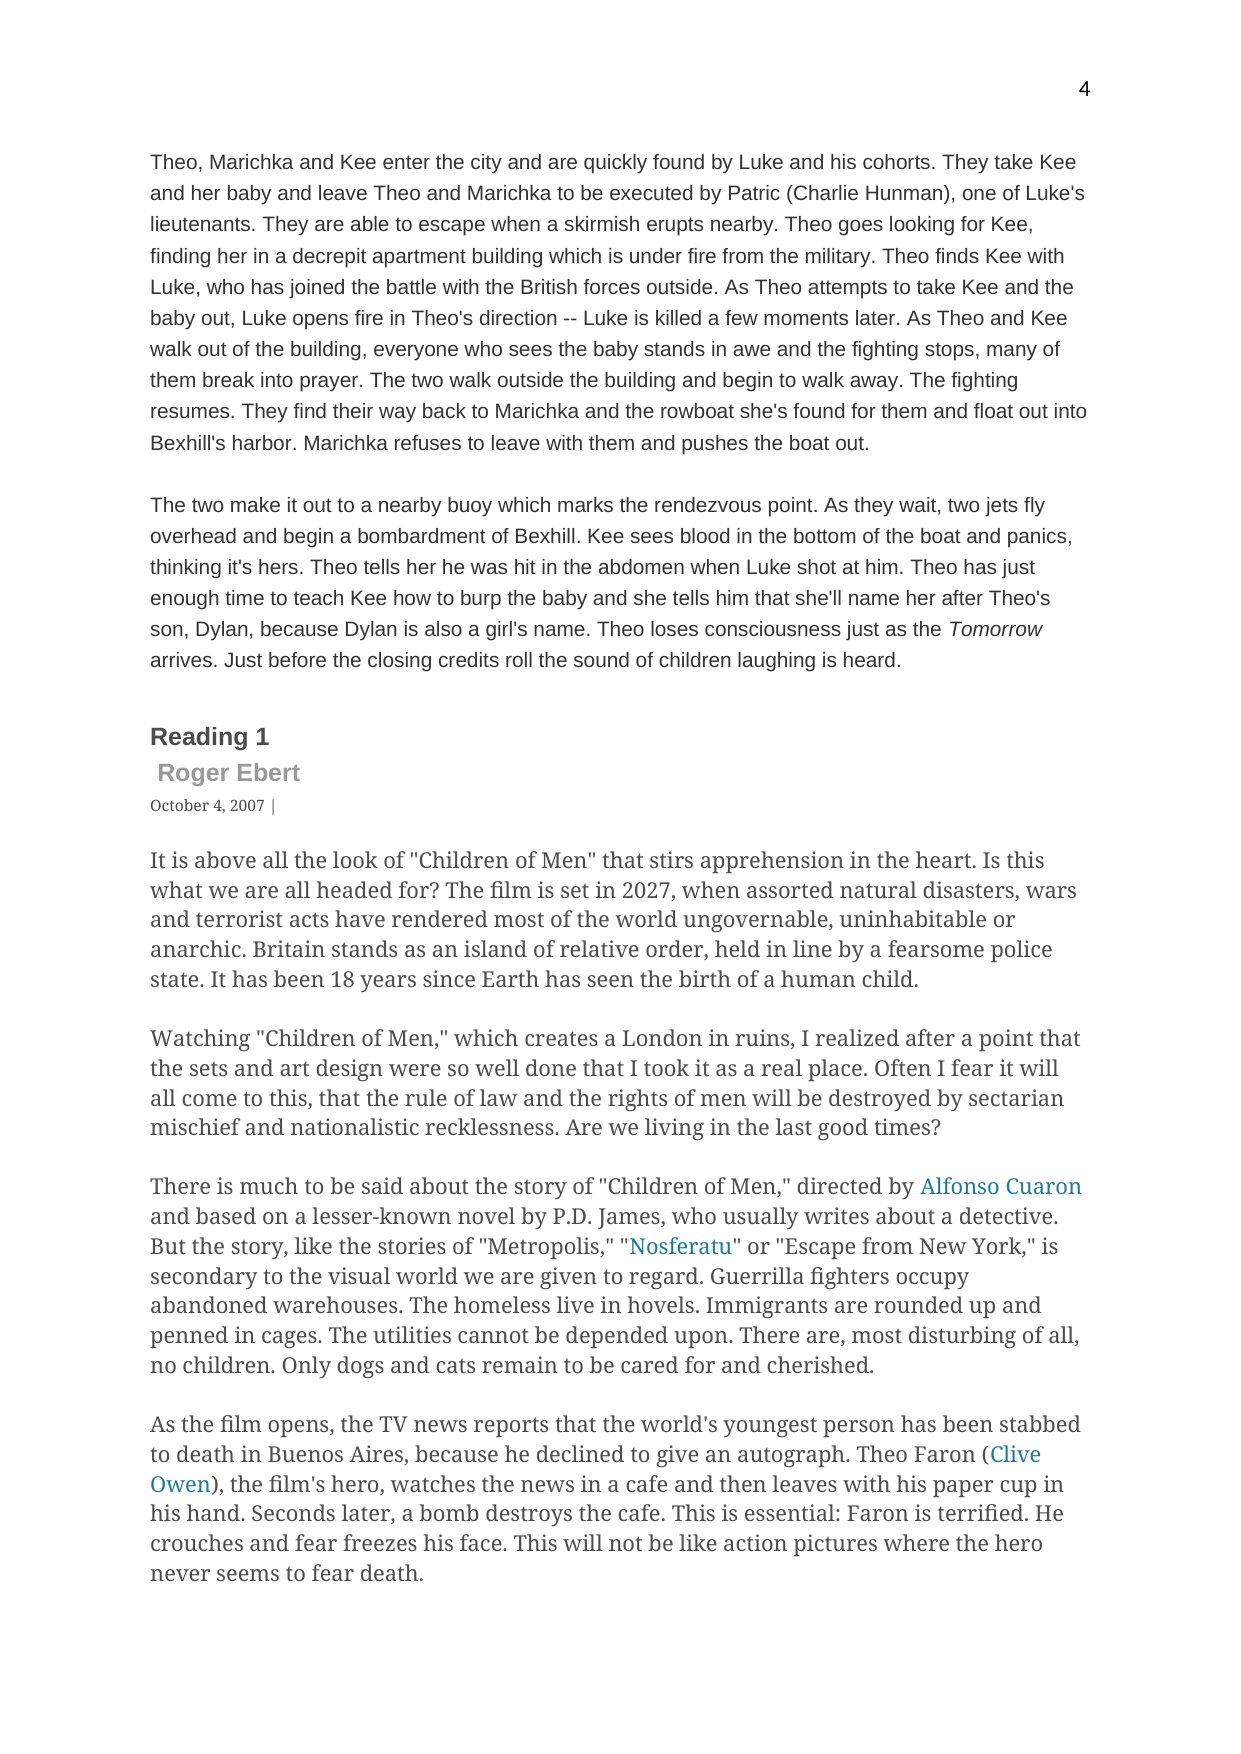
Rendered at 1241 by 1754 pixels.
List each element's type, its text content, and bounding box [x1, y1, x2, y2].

text As the film opens, the TV news reports that the world's youngest person has been stabbed to death in Buenos Aires, because he declined to give an autograph. Theo Faron (Clive Owen), the film's hero, watches the news in a cafe and then leaves with his paper cup in his hand. Seconds later, a bomb destroys the cafe. This is essential: Faron is terrified. He crouches and fear freezes his face. This will not be like action pictures where the hero never seems to fear death. [150, 1409, 1090, 1588]
text Reading 1 [150, 722, 1090, 751]
text There is much to be said about the story of "Children of Men," directed by Alfonso Cuaron and based on a lesser-known novel by P.D. James, who usually writes about a detective. But the story, like the stories of "Metropolis," "Nosferatu" or "Escape from New York," is secondary to the visual world we are given to regard. Guerrilla fighters occupy abandoned warehouses. The homeless live in hovels. Immigrants are rounded up and penned in cages. The utilities cannot be depended upon. There are, most disturbing of all, no children. Only dogs and cats remain to be cared for and cherished. [150, 1171, 1090, 1380]
text Watching "Children of Men," which creates a London in ruins, I realized after a point that the sets and art design were so well done that I took it as a real place. Often I fear it will all come to this, that the rule of law and the rights of men will be destroyed by sectarian mischief and nationalistic recklessness. Are we living in the last good times? [150, 1023, 1090, 1142]
text It is above all the look of "Children of Men" that stirs apprehension in the heart. Is this what we are all headed for? The film is set in 2027, when assorted natural disasters, wars and terrorist acts have rendered most of the world ungovernable, uninhabitable or anarchic. Britain stands as an island of relative order, held in line by a fearsome police state. It has been 18 years since Earth has seen the birth of a human child. [150, 845, 1090, 994]
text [150, 150, 1090, 672]
text Roger Ebert [150, 758, 1090, 787]
text October 4, 2007 | [150, 794, 1090, 816]
